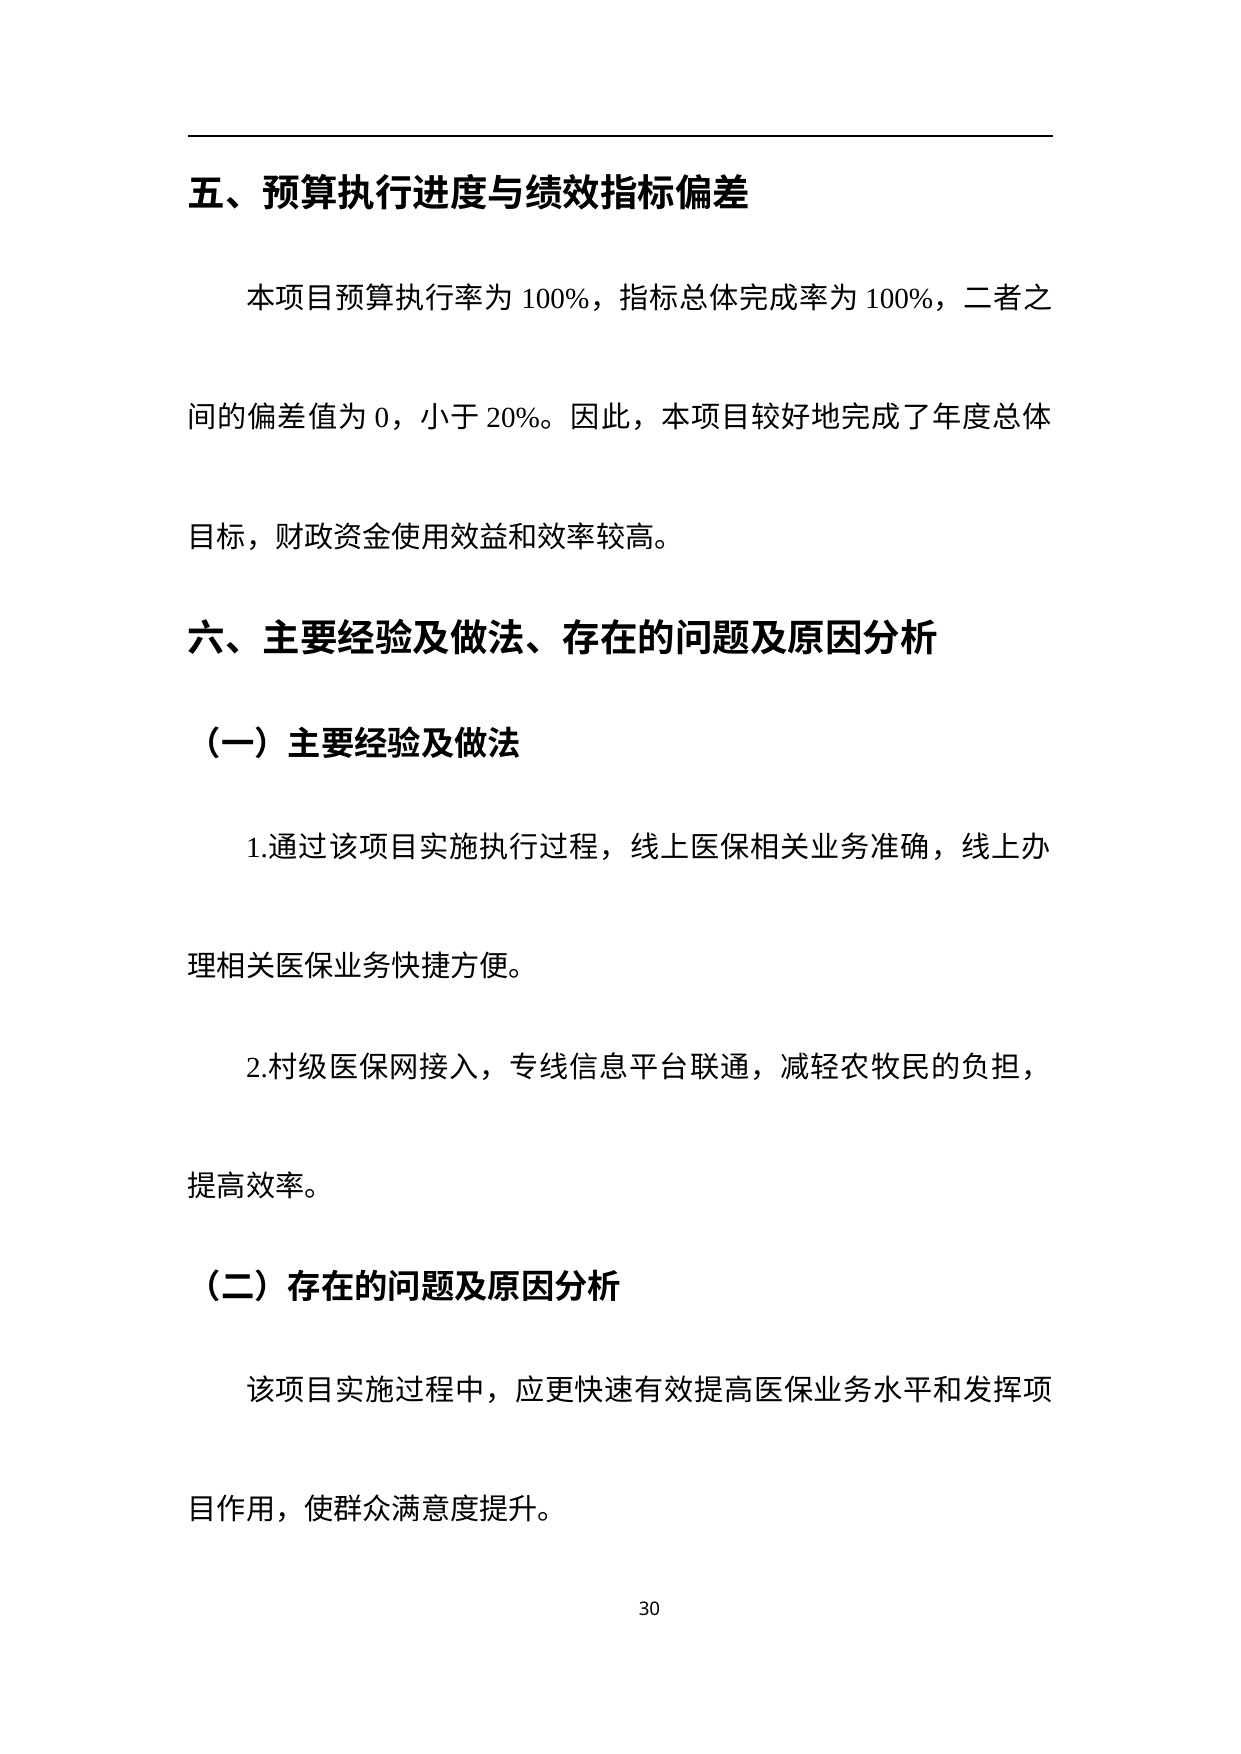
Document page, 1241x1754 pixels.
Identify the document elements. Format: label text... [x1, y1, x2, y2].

subtitle （一）主要经验及做法 [187, 702, 1053, 781]
text 本项目预算执行率为100%，指标总体完成率为100%，二者之间的偏差值为0，小于20%。因此，本项目较好地完成了年度总体目标，财政资金使用效益和效率较高。 [187, 256, 1053, 574]
text 2.村级医保网接入，专线信息平台联通，减轻农牧民的负担，提高效率。 [187, 1024, 1053, 1223]
text 1.通过该项目实施执行过程，线上医保相关业务准确，线上办理相关医保业务快捷方便。 [187, 805, 1053, 1003]
subtitle 六、主要经验及做法、存在的问题及原因分析 [187, 595, 1053, 674]
subtitle 五、预算执行进度与绩效指标偏差 [187, 150, 1053, 229]
text 该项目实施过程中，应更快速有效提高医保业务水平和发挥项目作用，使群众满意度提升。 [187, 1348, 1053, 1546]
subtitle （二）存在的问题及原因分析 [187, 1244, 1053, 1323]
